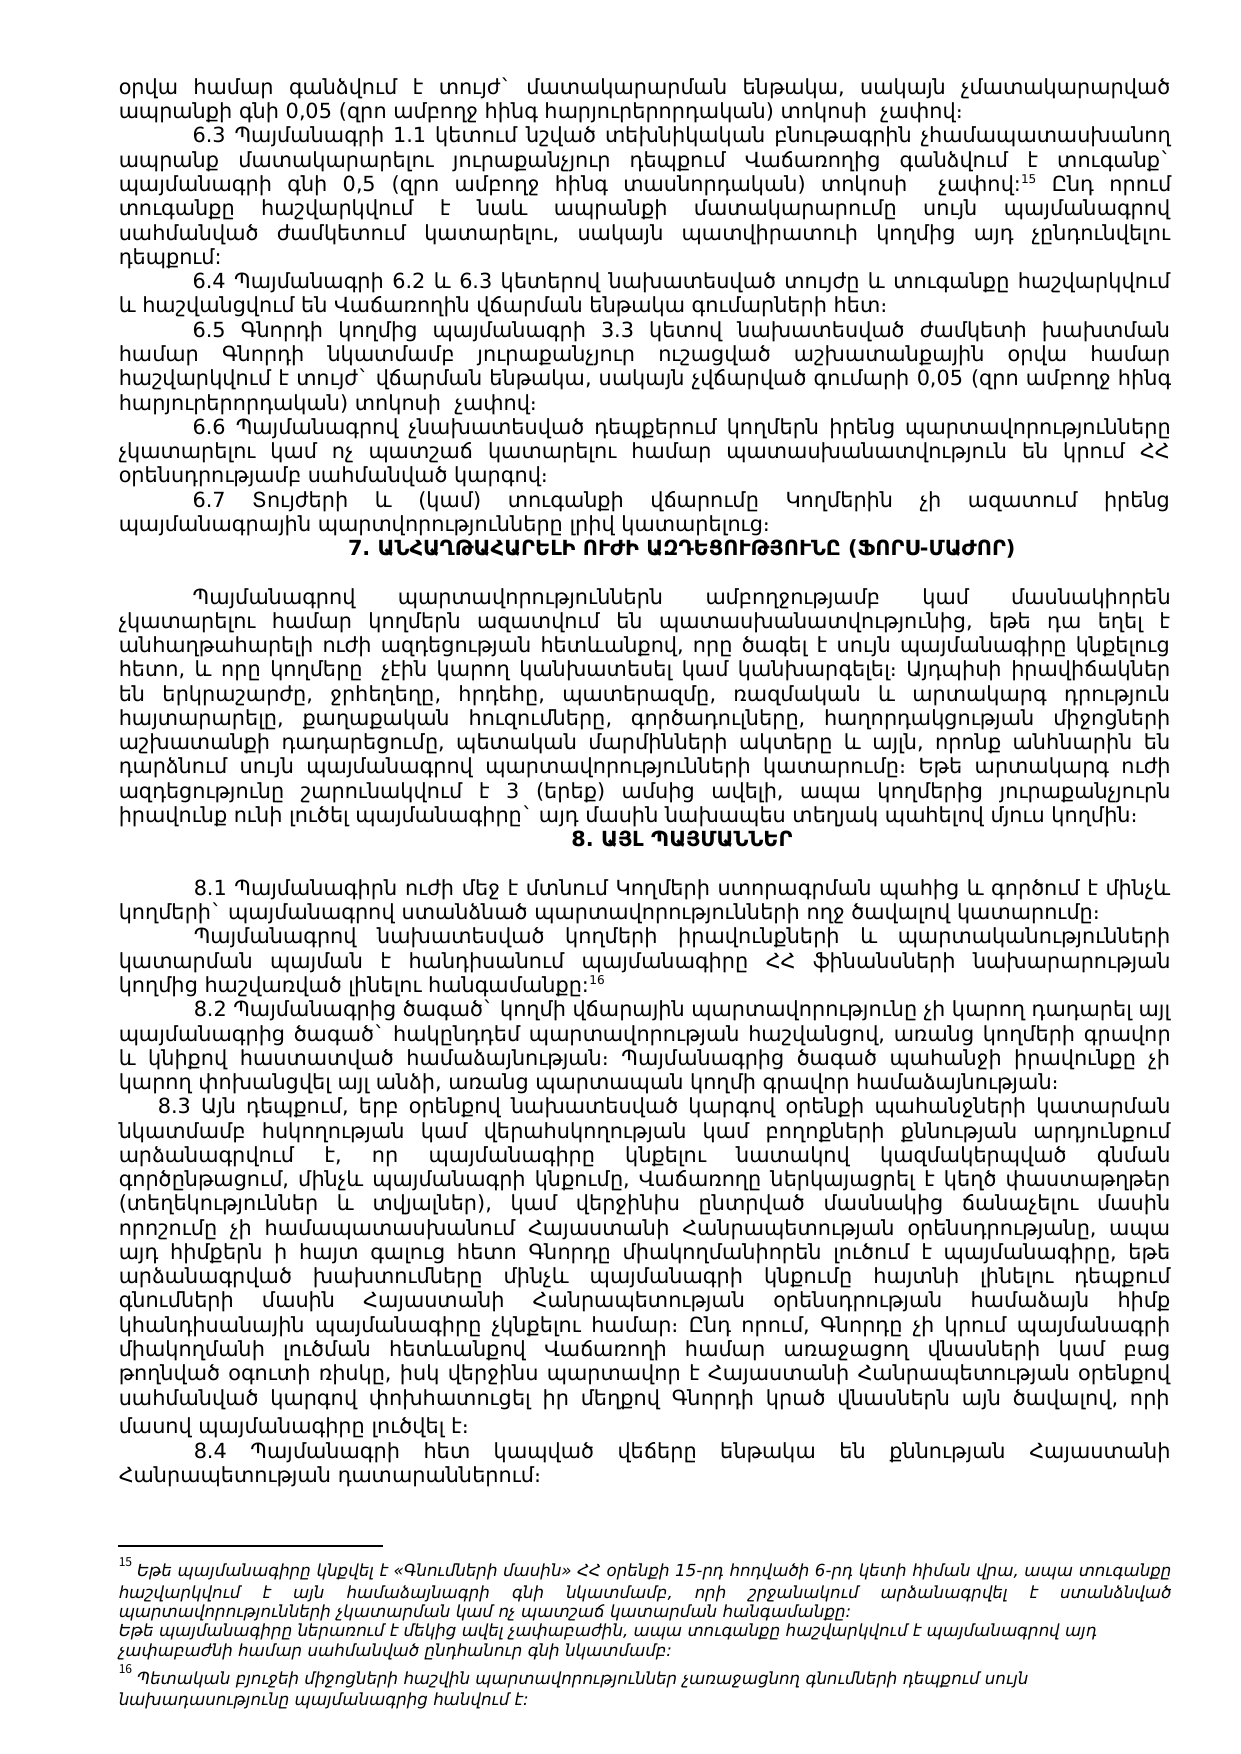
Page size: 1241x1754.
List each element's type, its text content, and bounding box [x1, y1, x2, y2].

text 6.5 Գնորդի կողմից պայմանագրի 3.3 կետով նախատեսված ժամկետի խախտման համար Գնորդի նկատմամբ յուրաքանչյուր ուշացված աշխատանքային օրվա համար հաշվարկվում է տույժ` վճարման ենթակա, սակայն չվճարված գումարի 0,05 (զրո ամբողջ հինգ հարյուրերորդական) տոկոսի չափով։ [118, 318, 1171, 415]
text 8.3 Այն դեպքում, երբ օրենքով նախատեսված կարգով օրենքի պահանջների կատարման նկատմամբ հսկողության կամ վերահսկողության կամ բողոքների քննության արդյունքում արձանագրվում է, որ պայմանագիրը կնքելու նատակով կազմակերպված գնման գործընթացում, մինչև պայմանագրի կնքումը, Վաճառողը ներկայացրել է կեղծ փաստաթղթեր (տեղեկություններ և տվյալներ), կամ վերջինիս ընտրված մասնակից ճանաչելու մասին որոշումը չի համապատասխանում Հայաստանի Հանրապետության օրենսդրությանը, ապա այդ հիմքերն ի հայտ գալուց հետո Գնորդը միակողմանիորեն լուծում է պայմանագիրը, եթե արձանագրված խախտումները մինչև պայմանագրի կնքումը հայտնի լինելու դեպքում գնումների մասին Հայաստանի Հանրապետության օրենսդրության համաձայն հիմք կհանդիսանային պայմանագիրը չկնքելու համար։ Ընդ որում, Գնորդը չի կրում պայմանագրի միակողմանի լուծման հետևանքով Վաճառողի համար առաջացող վնասների կամ բաց թողնված օգուտի ռիսկը, իսկ վերջինս պարտավոր է Հայաստանի Հանրապետության օրենքով սահմանված կարգով փոխհատուցել իր մեղքով Գնորդի կրած վնասներն այն ծավալով, որի մասով պայմանագիրը լուծվել է։ [118, 1094, 1171, 1439]
text Պայմանագրով նախատեսված կողմերի իրավունքների և պարտականությունների կատարման պայման է հանդիսանում պայմանագիրը ՀՀ ֆինանսների նախարարության կողմից հաշվառված լինելու հանգամանքը: [118, 924, 1171, 997]
text 8.1 Պայմանագիրն ուժի մեջ է մտնում Կողմերի ստորագրման պահից և գործում է մինչև կողմերի` պայմանագրով ստանձնած պարտավորությունների ողջ ծավալով կատարումը։ [118, 876, 1171, 924]
text 6.7 Տույժերի և (կամ) տուգանքի վճարումը Կողմերին չի ազատում իրենց պայմանագրային պարտվորությունները լրիվ կատարելուց։ [118, 488, 1171, 536]
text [118, 75, 1171, 123]
text 8.2 Պայմանագրից ծագած` կողմի վճարային պարտավորությունը չի կարող դադարել այլ պայմանագրից ծագած` հակընդդեմ պարտավորության հաշվանցով, առանց կողմերի գրավոր և կնիքով հաստատված համաձայնության։ Պայմանագրից ծագած պահանջի իրավունքը չի կարող փոխանցվել այլ անձի, առանց պարտապան կողմի գրավոր համաձայնության։ [118, 997, 1171, 1094]
text 6.4 Պայմանագրի 6.2 և 6.3 կետերով նախատեսված տույժը և տուգանքը հաշվարկվում և հաշվանցվում են Վաճառողին վճարման ենթակա գումարների հետ։ [118, 269, 1171, 318]
text 7. ԱՆՀԱՂԹԱՀԱՐԵԼԻ ՈՒԺԻ ԱԶԴԵՑՈՒԹՅՈՒՆԸ (ՖՈՐՍ-ՄԱԺՈՐ) [118, 536, 1171, 560]
text 8. ԱՅԼ ՊԱՅՄԱՆՆԵՐ [118, 827, 1171, 852]
text 6.6 Պայմանագրով չնախատեսված դեպքերում կողմերն իրենց պարտավորությունները չկատարելու կամ ոչ պատշաճ կատարելու համար պատասխանատվություն են կրում ՀՀ օրենսդրությամբ սահմանված կարգով։ [118, 415, 1171, 488]
text 8.4 Պայմանագրի հետ կապված վեճերը ենթակա են քննության Հայաստանի Հանրապետության դատարաններում։ [118, 1439, 1171, 1488]
text 6.3 Պայմանագրի 1.1 կետում նշված տեխնիկական բնութագրին չհամապատասխանող ապրանք մատակարարելու յուրաքանչյուր դեպքում Վաճառողից գանձվում է տուգանք` պայմանագրի գնի 0,5 (զրո ամբողջ հինգ տասնորդական) տոկոսի չափով: Ընդ որում տուգանքը հաշվարկվում է նաև ապրանքի մատակարարումը սույն պայմանագրով սահմանված ժամկետում կատարելու, սակայն պատվիրատուի կողմից այդ չընդունվելու դեպքում: [118, 123, 1171, 269]
text Պայմանագրով պարտավորություններն ամբողջությամբ կամ մասնակիորեն չկատարելու համար կողմերն ազատվում են պատասխանատվությունից, եթե դա եղել է անհաղթահարելի ուժի ազդեցության հետևանքով, որը ծագել է սույն պայմանագիրը կնքելուց հետո, և որը կողմերը չէին կարող կանխատեսել կամ կանխարգելել։ Այդպիսի իրավիճակներ են երկրաշարժը, ջրհեղեղը, հրդեհը, պատերազմը, ռազմական և արտակարգ դրություն հայտարարելը, քաղաքական հուզումները, գործադուլները, հաղորդակցության միջոցների աշխատանքի դադարեցումը, պետական մարմինների ակտերը և այլն, որոնք անհնարին են դարձնում սույն պայմանագրով պարտավորությունների կատարումը։ Եթե արտակարգ ուժի ազդեցությունը շարունակվում է 3 (երեք) ամսից ավելի, ապա կողմերից յուրաքանչյուրն իրավունք ունի լուծել պայմանագիրը` այդ մասին նախապես տեղյակ պահելով մյուս կողմին։ [118, 585, 1171, 827]
